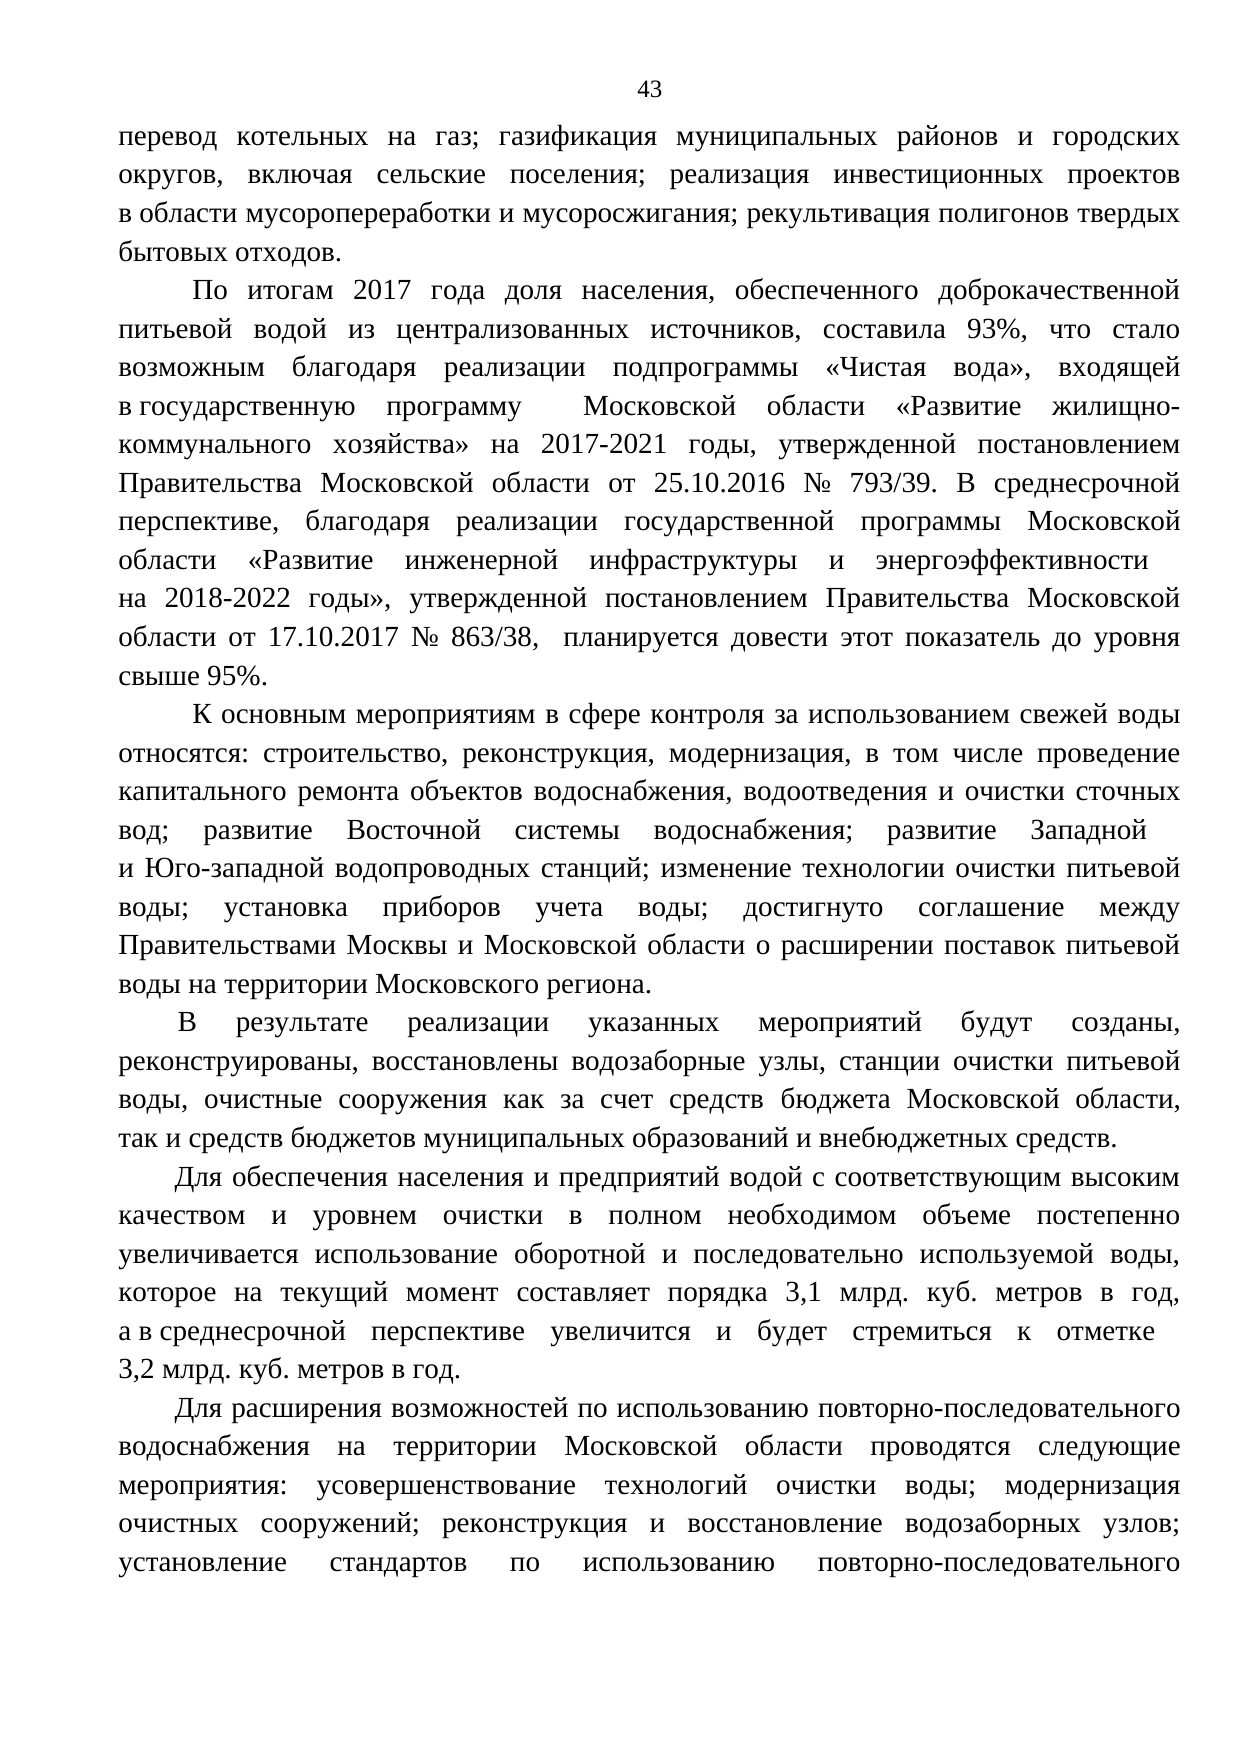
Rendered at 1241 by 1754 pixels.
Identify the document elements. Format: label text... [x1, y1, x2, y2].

text В результате реализации указанных мероприятий будут созданы, реконструированы, восстановлены водозаборные узлы, станции очистки питьевой воды, очистные сооружения как за счет средств бюджета Московской области, так и средств бюджетов муниципальных образований и внебюджетных средств. [118, 1004, 1181, 1154]
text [118, 1390, 1181, 1578]
text К основным мероприятиям в сфере контроля за использованием свежей воды относятся: строительство, реконструкция, модернизация, в том числе проведение капитального ремонта объектов водоснабжения, водоотведения и очистки сточных вод; развитие Восточной системы водоснабжения; развитие Западной и Юго-западной водопроводных станций; изменение технологии очистки питьевой воды; установка приборов учета воды; достигнуто соглашение между Правительствами Москвы и Московской области о расширении поставок питьевой воды на территории Московского региона. [118, 696, 1181, 999]
text Для обеспечения населения и предприятий водой с соответствующим высоким качеством и уровнем очистки в полном необходимом объеме постепенно увеличивается использование оборотной и последовательно используемой воды, которое на текущий момент составляет порядка 3,1 млрд. куб. метров в год, а в среднесрочной перспективе увеличится и будет стремиться к отметке 3,2 млрд. куб. метров в год. [118, 1159, 1181, 1385]
text По итогам 2017 года доля населения, обеспеченного доброкачественной питьевой водой из централизованных источников, составила 93%, что стало возможным благодаря реализации подпрограммы «Чистая вода», входящей в государственную программу Московской области «Развитие жилищно-коммунального хозяйства» на 2017-2021 годы, утвержденной постановлением Правительства Московской области от 25.10.2016 № 793/39. В среднесрочной перспективе, благодаря реализации государственной программы Московской области «Развитие инженерной инфраструктуры и энергоэффективности на 2018-2022 годы», утвержденной постановлением Правительства Московской области от 17.10.2017 № 863/38, планируется довести этот показатель до уровня свыше 95%. [118, 272, 1181, 691]
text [118, 118, 1181, 267]
